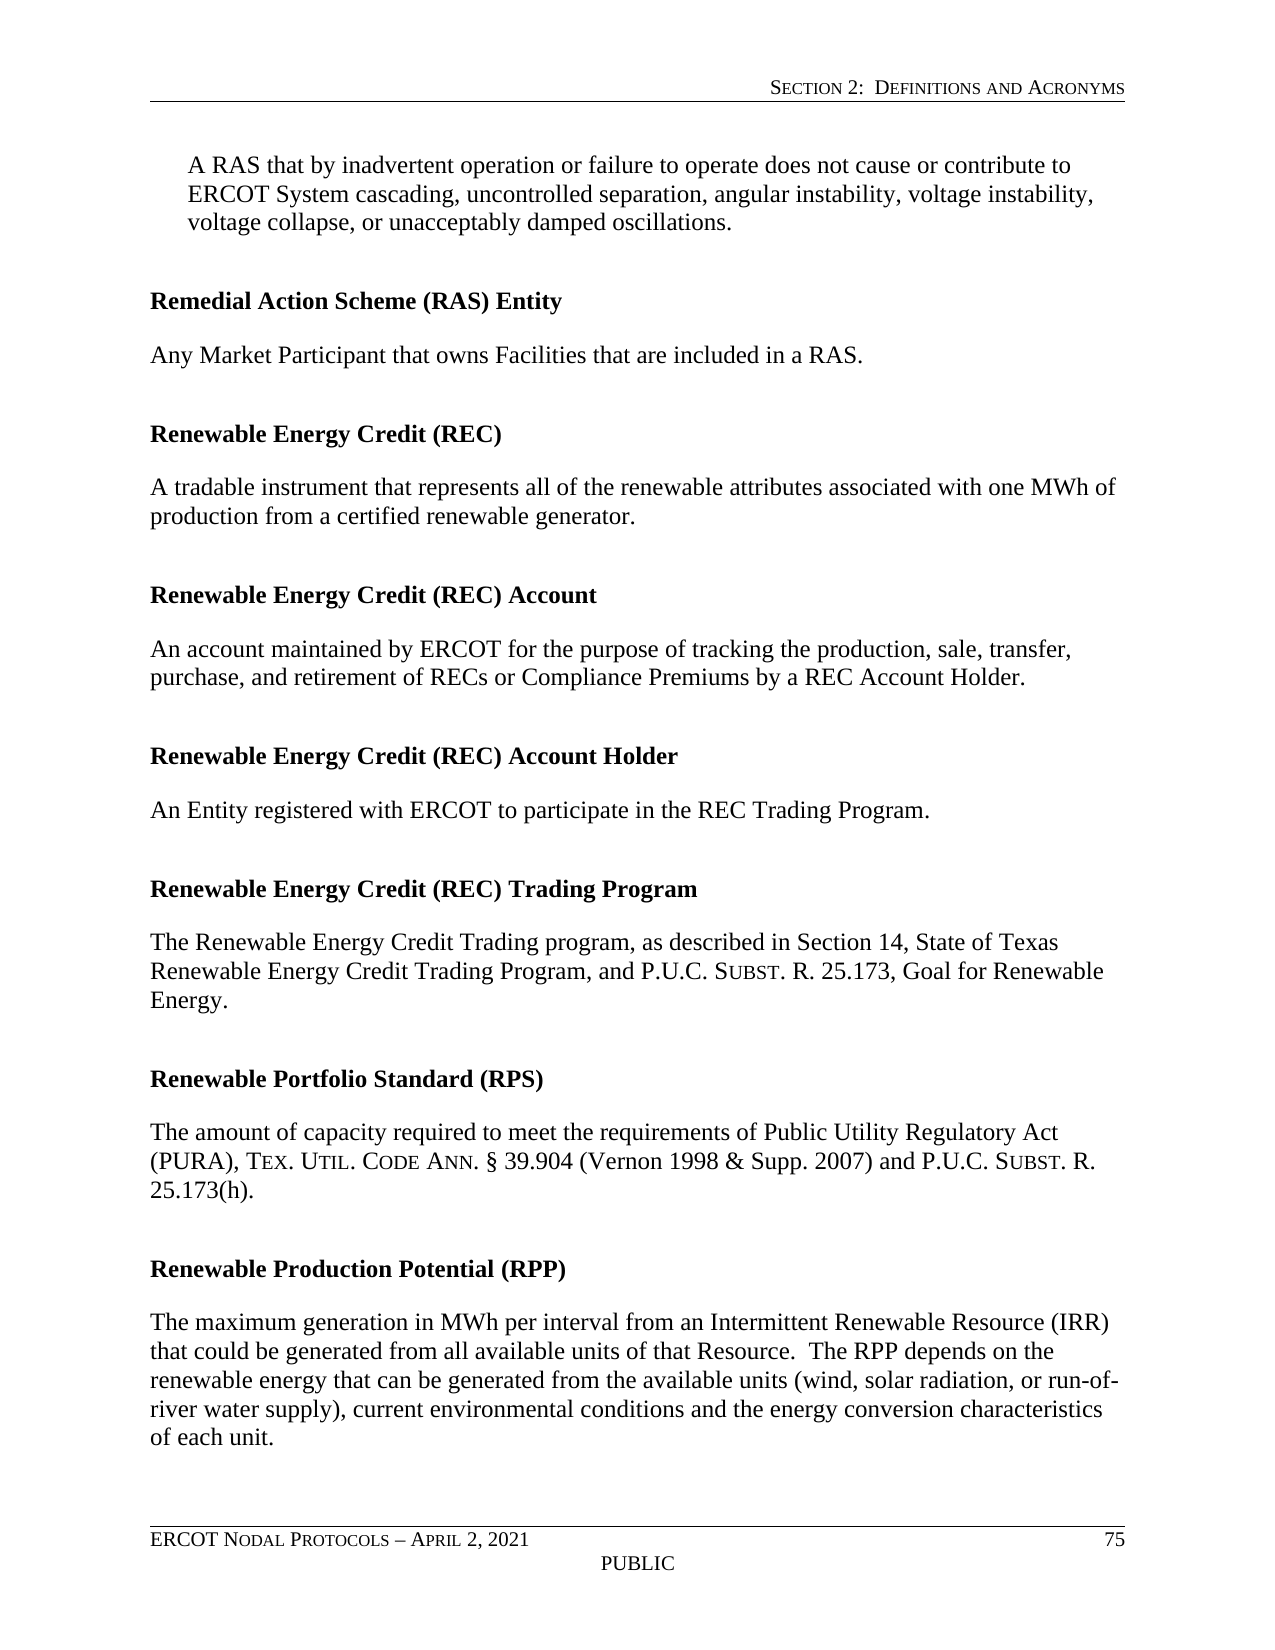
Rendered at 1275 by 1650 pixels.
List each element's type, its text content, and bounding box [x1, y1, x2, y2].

text Renewable Energy Credit (REC) [150, 419, 1125, 447]
text Renewable Portfolio Standard (RPS) [150, 1064, 1125, 1092]
text An Entity registered with ERCOT to participate in the REC Trading Program. [150, 795, 1125, 824]
text The amount of capacity required to meet the requirements of Public Utility Regulatory Act (PURA), Tex. Util. Code Ann. § 39.904 (Vernon 1998 & Supp. 2007) and P.U.C. Subst. R. 25.173(h). [150, 1117, 1125, 1204]
text A tradable instrument that represents all of the renewable attributes associated with one MWh of production from a certified renewable generator. [150, 472, 1125, 530]
text Renewable Production Potential (RPP) [150, 1254, 1125, 1282]
text Remedial Action Scheme (RAS) Entity [150, 286, 1125, 315]
text The maximum generation in MWh per interval from an Intermittent Renewable Resource (IRR) that could be generated from all available units of that Resource. The RPP depends on the renewable energy that can be generated from the available units (wind, solar radiation, or run-of-river water supply), current environmental conditions and the energy conversion characteristics of each unit. [150, 1307, 1125, 1451]
text Renewable Energy Credit (REC) Trading Program [150, 874, 1125, 902]
text Any Market Participant that owns Facilities that are included in a RAS. [150, 340, 1125, 369]
text Renewable Energy Credit (REC) Account Holder [150, 741, 1125, 770]
text The Renewable Energy Credit Trading program, as described in Section 14, State of Texas Renewable Energy Credit Trading Program, and P.U.C. Subst. R. 25.173, Goal for Renewable Energy. [150, 927, 1125, 1014]
text Renewable Energy Credit (REC) Account [150, 580, 1125, 609]
text A RAS that by inadvertent operation or failure to operate does not cause or contribute to ERCOT System cascading, uncontrolled separation, angular instability, voltage instability, voltage collapse, or unacceptably damped oscillations. [187, 150, 1125, 236]
text An account maintained by ERCOT for the purpose of tracking the production, sale, transfer, purchase, and retirement of RECs or Compliance Premiums by a REC Account Holder. [150, 634, 1125, 691]
